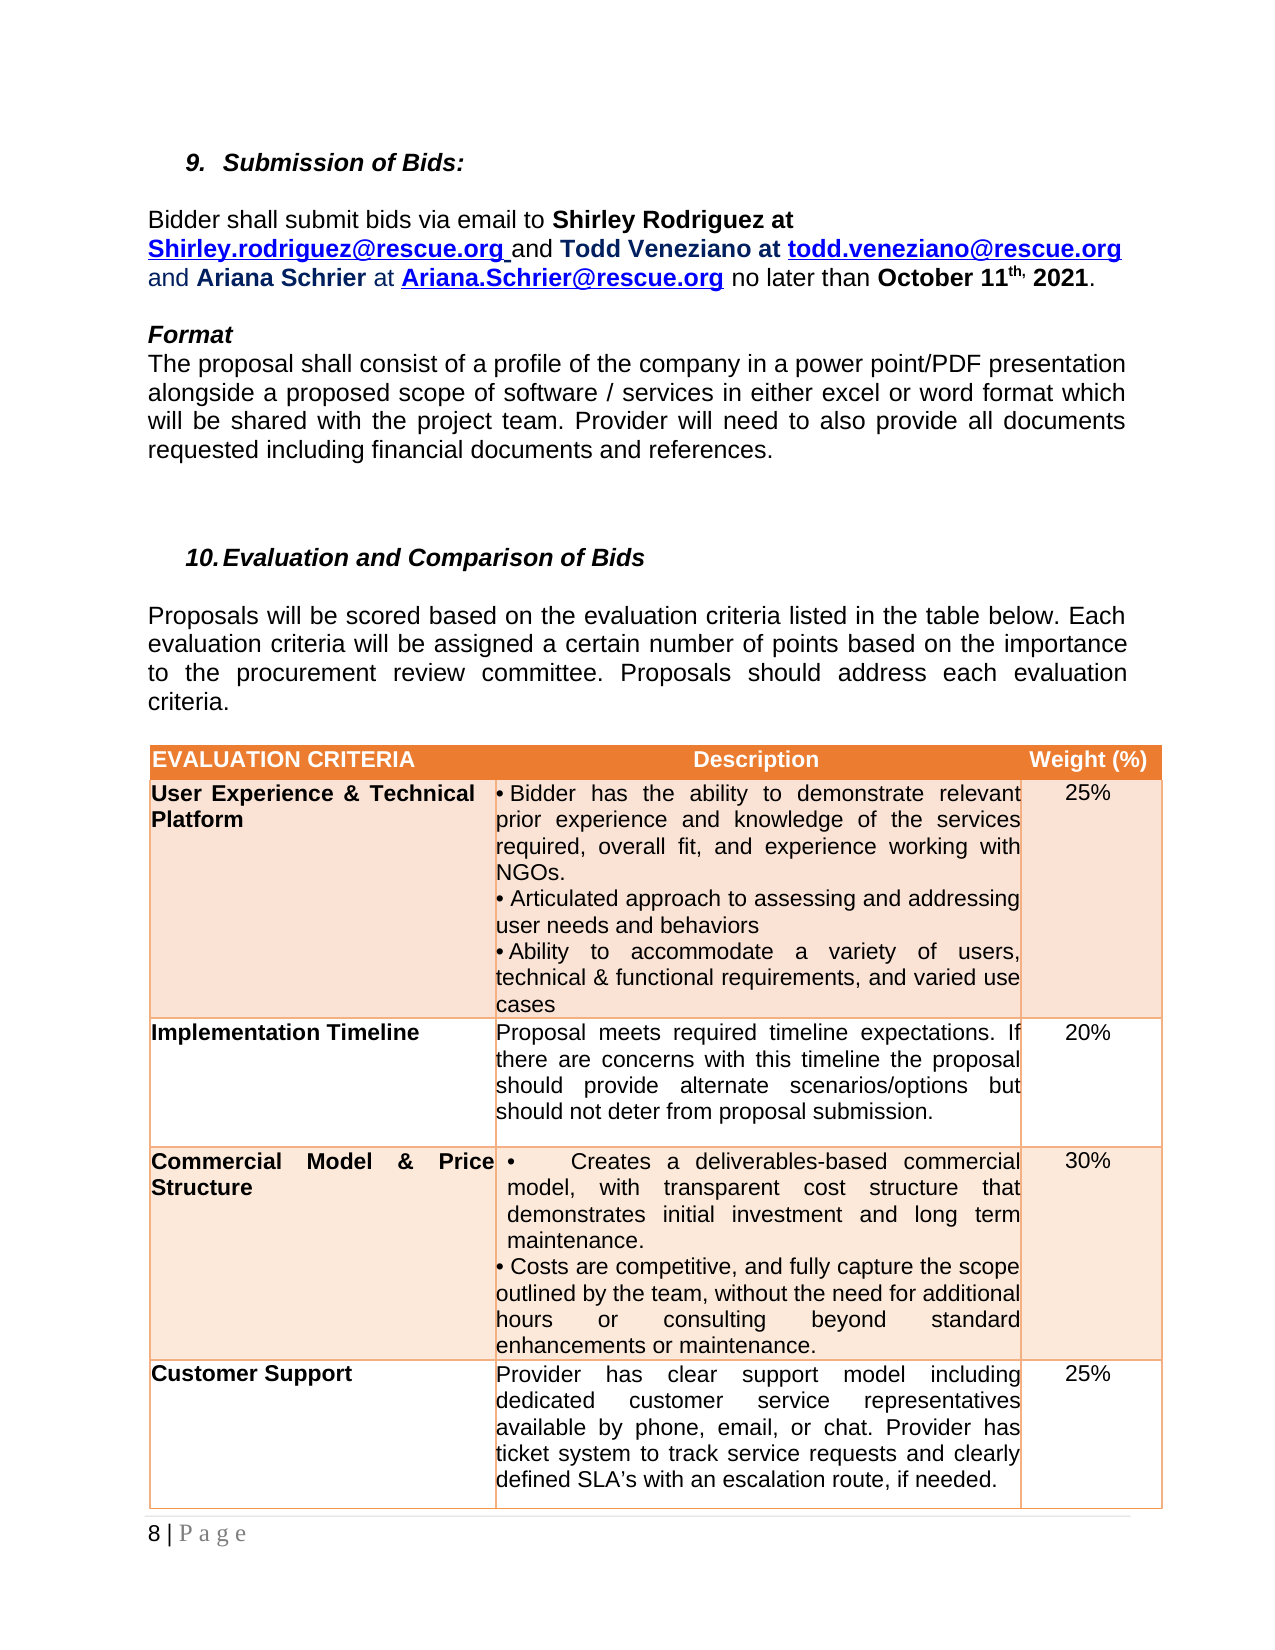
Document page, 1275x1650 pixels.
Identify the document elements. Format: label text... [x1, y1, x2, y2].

subtitle Submission of Bids: [185, 148, 1173, 176]
table_cell Provider has clear support model including dedicated customer service representatives available by phone, email, or chat. Provider has ticket system to track service requests and clearly defined SLA’s with an escalation route, if needed. [497, 1361, 1020, 1508]
table_header Description [496, 745, 1021, 780]
table_header Weight (%) [1021, 745, 1162, 780]
table_cell Proposal meets required timeline expectations. If there are concerns with this timeline the proposal should provide alternate scenarios/options but should not deter from proposal submission. [497, 1019, 1020, 1146]
table_cell Implementation Timeline [151, 1019, 495, 1146]
table_cell 20% [1022, 1019, 1161, 1146]
table_cell 25% [1022, 780, 1161, 1017]
table_cell 30% [1022, 1148, 1161, 1359]
subtitle Evaluation and Comparison of Bids [185, 543, 1173, 572]
text Proposals will be scored based on the evaluation criteria listed in the table below. Each evaluation criteria will be assigned a certain number of points based on the importance to the procurement review committee. Proposals should address each evaluation criteria. [148, 601, 1128, 716]
text The proposal shall consist of a profile of the company in a power point/PDF presentation alongside a proposed scope of software / services in either excel or word format which will be shared with the project team. Provider will need to also provide all documents requested including financial documents and references. [148, 349, 1128, 464]
table_cell Customer Support [151, 1361, 495, 1508]
text Bidder shall submit bids via email to Shirley Rodriguez at Shirley.rodriguez@rescue.org and Todd Veneziano at todd.veneziano@rescue.org and Ariana Schrier at Ariana.Schrier@rescue.org no later than October 11th, 2021. [148, 205, 1124, 291]
table_header EVALUATION CRITERIA [150, 745, 496, 780]
subtitle Format [148, 320, 1173, 349]
table_cell Bidder has the ability to demonstrate relevant prior experience and knowledge of the services required, overall fit, and experience working with NGOs. Articulated approach to assessing and addressing user needs and behaviors Ability to accommodate a variety of users, technical & functional requirements, and varied use cases [497, 780, 1020, 1017]
table_cell Commercial Model & Price Structure [151, 1148, 495, 1359]
table_cell Creates a deliverables-based commercial model, with transparent cost structure that demonstrates initial investment and long term maintenance. Costs are competitive, and fully capture the scope outlined by the team, without the need for additional hours or consulting beyond standard enhancements or maintenance. [497, 1148, 1020, 1359]
table_cell User Experience & Technical Platform [151, 780, 495, 1017]
table_cell 25% [1022, 1361, 1161, 1508]
